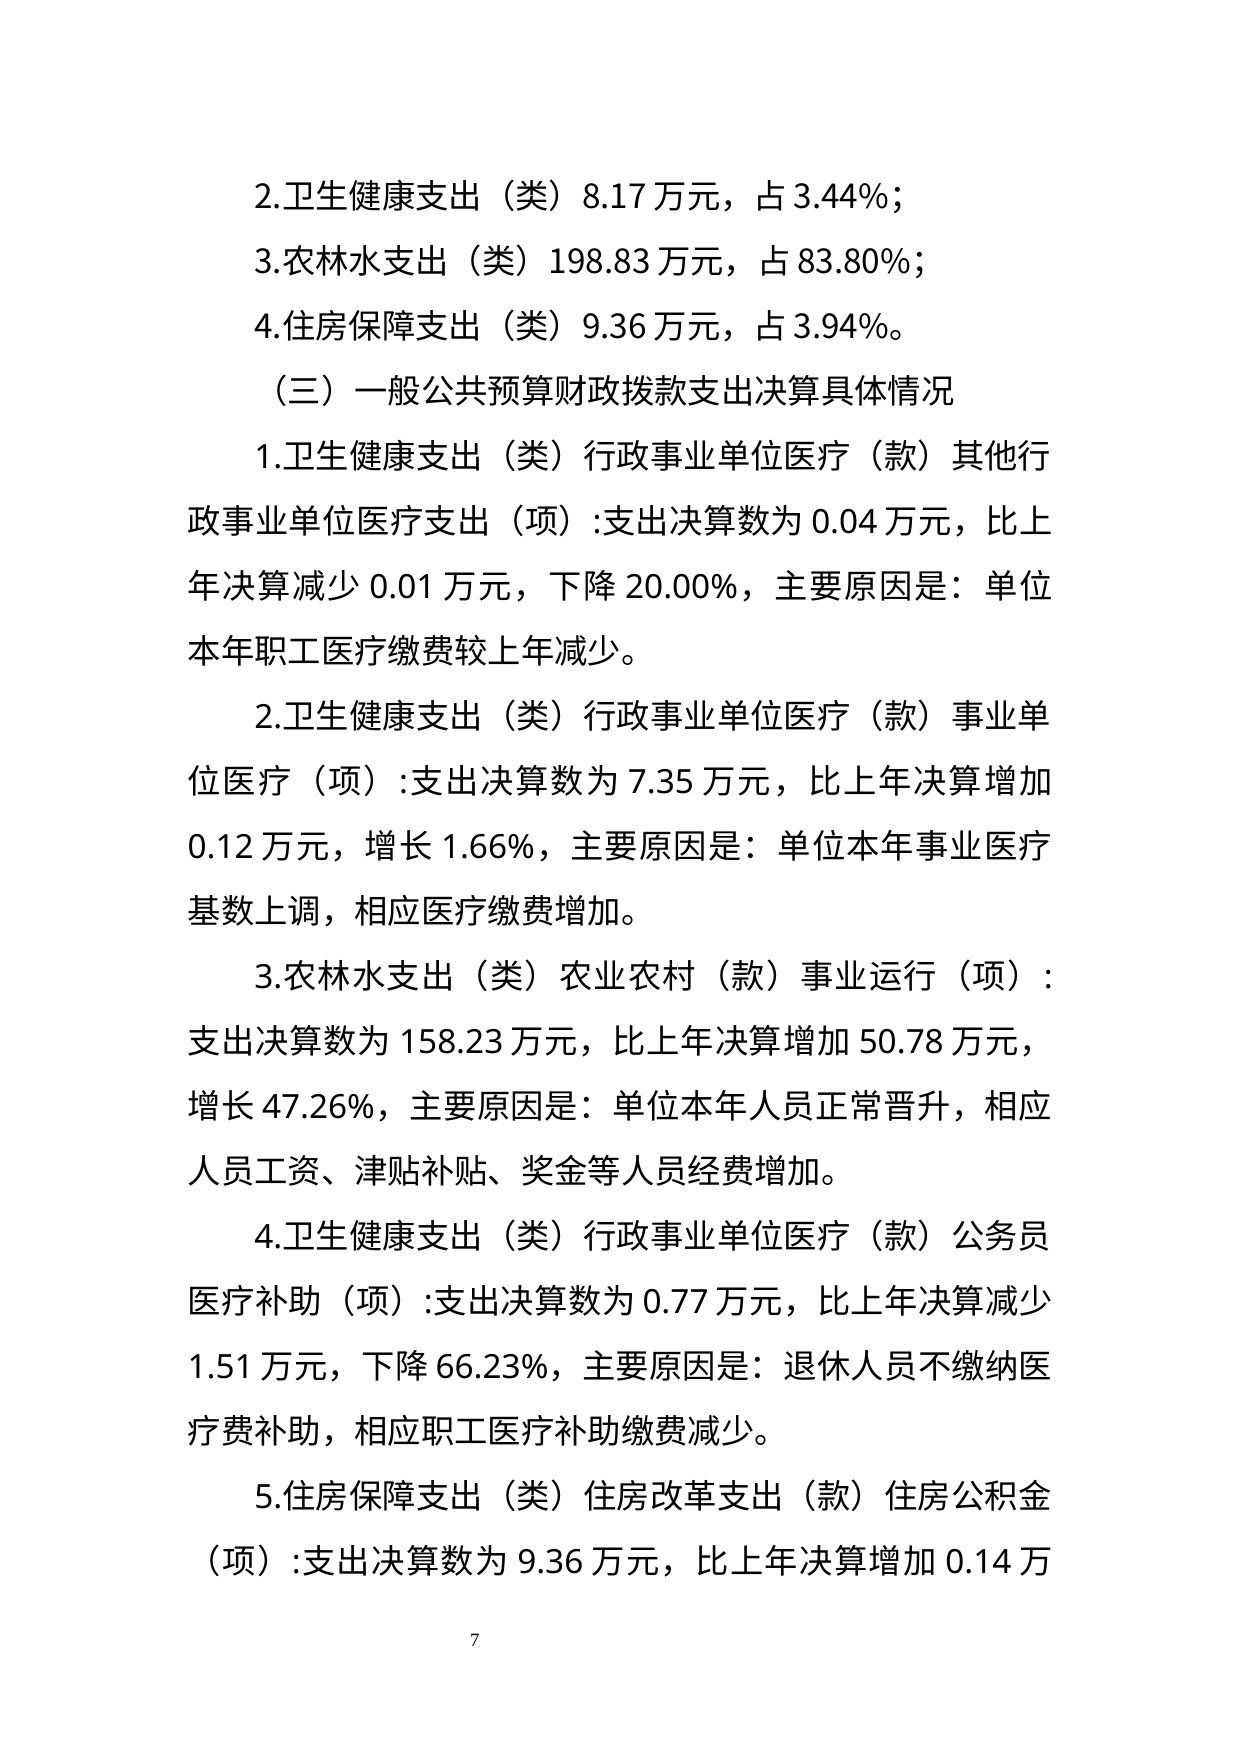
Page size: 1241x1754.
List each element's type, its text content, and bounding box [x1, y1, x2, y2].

text 2.卫生健康支出（类）行政事业单位医疗（款）事业单位医疗（项）:支出决算数为7.35万元，比上年决算增加0.12万元，增长1.66%，主要原因是：单位本年事业医疗基数上调，相应医疗缴费增加。 [187, 682, 1053, 942]
text 2.卫生健康支出（类）8.17万元，占3.44%； [187, 162, 1053, 227]
text （三）一般公共预算财政拨款支出决算具体情况 [187, 357, 1053, 422]
text 3.农林水支出（类）198.83万元，占83.80%； [187, 227, 1053, 292]
text 1.卫生健康支出（类）行政事业单位医疗（款）其他行政事业单位医疗支出（项）:支出决算数为0.04万元，比上年决算减少0.01万元，下降20.00%，主要原因是：单位本年职工医疗缴费较上年减少。 [187, 422, 1053, 682]
text 4.卫生健康支出（类）行政事业单位医疗（款）公务员医疗补助（项）:支出决算数为0.77万元，比上年决算减少1.51万元，下降66.23%，主要原因是：退休人员不缴纳医疗费补助，相应职工医疗补助缴费减少。 [187, 1202, 1053, 1462]
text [187, 1462, 1053, 1592]
text 3.农林水支出（类）农业农村（款）事业运行（项）:支出决算数为158.23万元，比上年决算增加50.78万元，增长47.26%，主要原因是：单位本年人员正常晋升，相应人员工资、津贴补贴、奖金等人员经费增加。 [187, 942, 1053, 1202]
text 4.住房保障支出（类）9.36万元，占3.94%。 [187, 292, 1053, 357]
